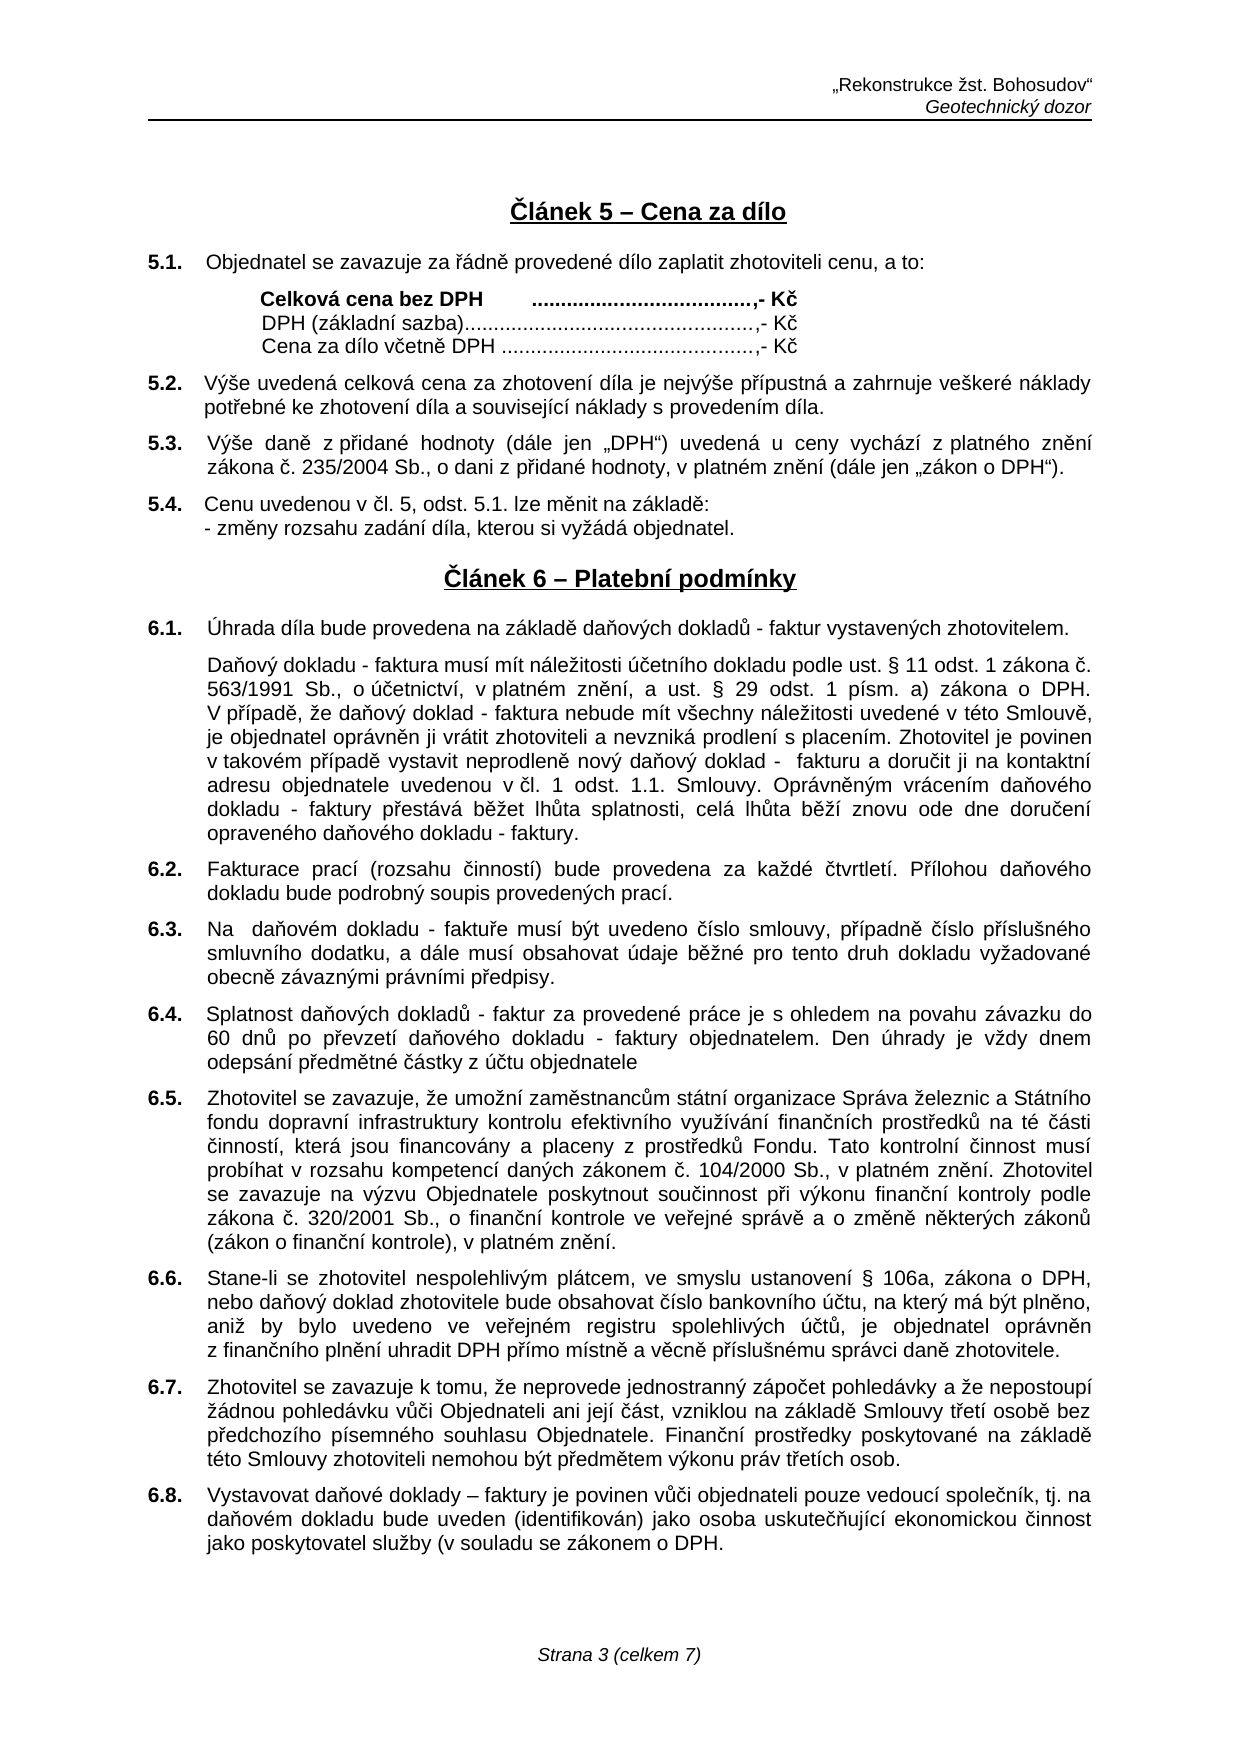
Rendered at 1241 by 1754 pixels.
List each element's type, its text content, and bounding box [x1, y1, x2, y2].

text Cena za dílo včetně DPH ,- Kč [204, 334, 1092, 358]
text 6.5. Zhotovitel se zavazuje, že umožní zaměstnancům státní organizace Správa železnic a Státního fondu dopravní infrastruktury kontrolu efektivního využívání finančních prostředků na té části činností, která jsou financovány a placeny z prostředků Fondu. Tato kontrolní činnost musí probíhat v rozsahu kompetencí daných zákonem č. 104/2000 Sb., v platném znění. Zhotovitel se zavazuje na výzvu Objednatele poskytnout součinnost při výkonu finanční kontroly podle zákona č. 320/2001 Sb., o finanční kontrole ve veřejné správě a o změně některých zákonů (zákon o finanční kontrole), v platném znění. [148, 1086, 1092, 1254]
text - změny rozsahu zadání díla, kterou si vyžádá objednatel. [148, 516, 1092, 539]
text 6.7. Zhotovitel se zavazuje k tomu, že neprovede jednostranný zápočet pohledávky a že nepostoupí žádnou pohledávku vůči Objednateli ani její část, vzniklou na základě Smlouvy třetí osobě bez předchozího písemného souhlasu Objednatele. Finanční prostředky poskytované na základě této Smlouvy zhotoviteli nemohou být předmětem výkonu práv třetích osob. [148, 1374, 1092, 1470]
text 6.3. Na daňovém dokladu - faktuře musí být uvedeno číslo smlouvy, případně číslo příslušného smluvního dodatku, a dále musí obsahovat údaje běžné pro tento druh dokladu vyžadované obecně závaznými právními předpisy. [148, 917, 1092, 989]
text 6.2. Fakturace prací (rozsahu činností) bude provedena za každé čtvrtletí. Přílohou daňového dokladu bude podrobný soupis provedených prací. [148, 857, 1092, 905]
text 5.2. Výše uvedená celková cena za zhotovení díla je nejvýše přípustná a zahrnuje veškeré náklady potřebné ke zhotovení díla a související náklady s provedením díla. [148, 371, 1092, 419]
text Celková cena bez DPH ,- Kč [148, 286, 1092, 310]
subtitle Článek 6 – Platební podmínky [148, 563, 1092, 592]
text 5.1. Objednatel se zavazuje za řádně provedené dílo zaplatit zhotoviteli cenu, a to: [148, 250, 1092, 274]
text Daňový dokladu - faktura musí mít náležitosti účetního dokladu podle ust. § 11 odst. 1 zákona č. 563/1991 Sb., o účetnictví, v platném znění, a ust. § 29 odst. 1 písm. a) zákona o DPH. V případě, že daňový doklad - faktura nebude mít všechny náležitosti uvedené v této Smlouvě, je objednatel oprávněn ji vrátit zhotoviteli a nevzniká prodlení s placením. Zhotovitel je povinen v takovém případě vystavit neprodleně nový daňový doklad - fakturu a doručit ji na kontaktní adresu objednatele uvedenou v čl. 1 odst. 1.1. Smlouvy. Oprávněným vrácením daňového dokladu - faktury přestává běžet lhůta splatnosti, celá lhůta běží znovu ode dne doručení opraveného daňového dokladu - faktury. [207, 653, 1092, 844]
text 6.6. Stane-li se zhotovitel nespolehlivým plátcem, ve smyslu ustanovení § 106a, zákona o DPH, nebo daňový doklad zhotovitele bude obsahovat číslo bankovního účtu, na který má být plněno, aniž by bylo uvedeno ve veřejném registru spolehlivých účtů, je objednatel oprávněn z finančního plnění uhradit DPH přímo místně a věcně příslušnému správci daně zhotovitele. [148, 1266, 1092, 1362]
subtitle Článek 5 – Cena za dílo [204, 197, 1092, 226]
text 6.4. Splatnost daňových dokladů - faktur za provedené práce je s ohledem na povahu závazku do 60 dnů po převzetí daňového dokladu - faktury objednatelem. Den úhrady je vždy dnem odepsání předmětné částky z účtu objednatele [148, 1002, 1092, 1073]
text 6.1. Úhrada díla bude provedena na základě daňových dokladů - faktur vystavených zhotovitelem. [148, 616, 1092, 640]
text DPH (základní sazba) ,- Kč [204, 310, 1092, 334]
text 5.4. Cenu uvedenou v čl. 5, odst. 5.1. lze měnit na základě: [148, 492, 1092, 516]
text 5.3. Výše daně z přidané hodnoty (dále jen „DPH“) uvedená u ceny vychází z platného znění zákona č. 235/2004 Sb., o dani z přidané hodnoty, v platném znění (dále jen „zákon o DPH“). [148, 431, 1092, 479]
text 6.8. Vystavovat daňové doklady – faktury je povinen vůči objednateli pouze vedoucí společník, tj. na daňovém dokladu bude uveden (identifikován) jako osoba uskutečňující ekonomickou činnost jako poskytovatel služby (v souladu se zákonem o DPH. [148, 1483, 1092, 1555]
